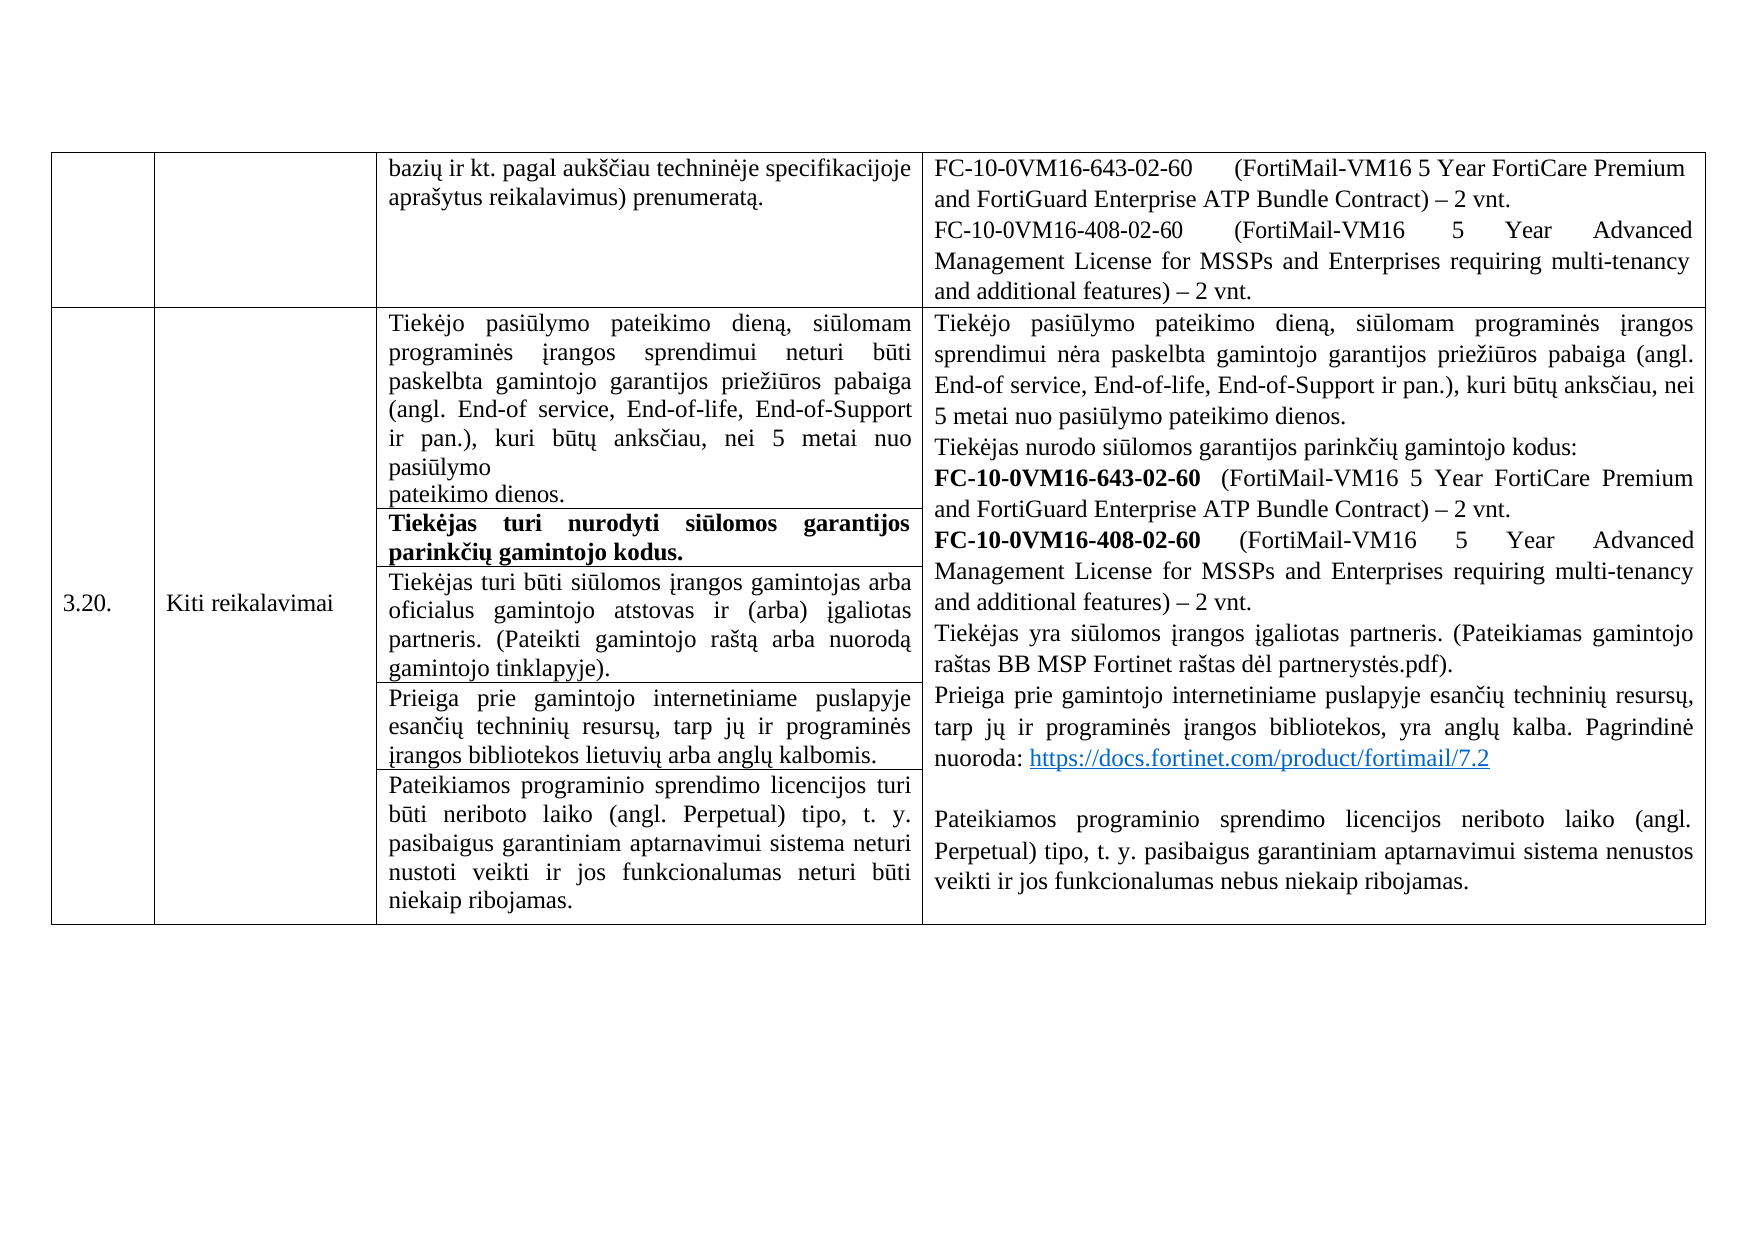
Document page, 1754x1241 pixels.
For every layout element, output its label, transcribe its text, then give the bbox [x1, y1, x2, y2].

table_cell Tiekėjas turi nurodyti siūlomos garantijos parinkčių gamintojo kodus. [377, 509, 922, 566]
table_cell 3.20. [52, 308, 154, 923]
table_header [52, 153, 154, 307]
table_cell Kiti reikalavimai [155, 308, 376, 923]
table_cell Tiekėjas turi būti siūlomos įrangos gamintojas arba oficialus gamintojo atstovas ir (arba) įgaliotas partneris. (Pateikti gamintojo raštą arba nuorodą gamintojo tinklapyje). [377, 567, 922, 682]
table_cell Prieiga prie gamintojo internetiniame puslapyje esančių techninių resursų, tarp jų ir programinės įrangos bibliotekos lietuvių arba anglų kalbomis. [377, 683, 922, 769]
table_header bazių ir kt. pagal aukščiau techninėje specifikacijoje aprašytus reikalavimus) prenumeratą. [377, 153, 922, 307]
table_cell Pateikiamos programinio sprendimo licencijos turi būti neriboto laiko (angl. Perpetual) tipo, t. y. pasibaigus garantiniam aptarnavimui sistema neturi nustoti veikti ir jos funkcionalumas neturi būti niekaip ribojamas. [377, 770, 922, 923]
table_header FC-10-0VM16-643-02-60 (FortiMail-VM16 5 Year FortiCare Premium and FortiGuard Enterprise ATP Bundle Contract) – 2 vnt. FC-10-0VM16-408-02-60 (FortiMail-VM16 5 Year Advanced Management License for MSSPs and Enterprises requiring multi-tenancy and additional features) – 2 vnt. [923, 153, 1705, 307]
table_header [155, 153, 376, 307]
table_cell Tiekėjo pasiūlymo pateikimo dieną, siūlomam programinės įrangos sprendimui neturi būti paskelbta gamintojo garantijos priežiūros pabaiga (angl. End-of service, End-of-life, End-of-Support ir pan.), kuri būtų anksčiau, nei 5 metai nuo pasiūlymo pateikimo dienos. [377, 308, 922, 507]
table_cell Tiekėjo pasiūlymo pateikimo dieną, siūlomam programinės įrangos sprendimui nėra paskelbta gamintojo garantijos priežiūros pabaiga (angl. End-of service, End-of-life, End-of-Support ir pan.), kuri būtų anksčiau, nei 5 metai nuo pasiūlymo pateikimo dienos. Tiekėjas nurodo siūlomos garantijos parinkčių gamintojo kodus: FC-10-0VM16-643-02-60 (FortiMail-VM16 5 Year FortiCare Premium and FortiGuard Enterprise ATP Bundle Contract) – 2 vnt. FC-10-0VM16-408-02-60 (FortiMail-VM16 5 Year Advanced Management License for MSSPs and Enterprises requiring multi-tenancy and additional features) – 2 vnt. Tiekėjas yra siūlomos įrangos įgaliotas partneris. (Pateikiamas gamintojo raštas BB MSP Fortinet raštas dėl partnerystės.pdf). Prieiga prie gamintojo internetiniame puslapyje esančių techninių resursų, tarp jų ir programinės įrangos bibliotekos, yra anglų kalba. Pagrindinė nuoroda: https://docs.fortinet.com/product/fortimail/7.2 Pateikiamos programinio sprendimo licencijos neriboto laiko (angl. Perpetual) tipo, t. y. pasibaigus garantiniam aptarnavimui sistema nenustos veikti ir jos funkcionalumas nebus niekaip ribojamas. [923, 308, 1705, 923]
